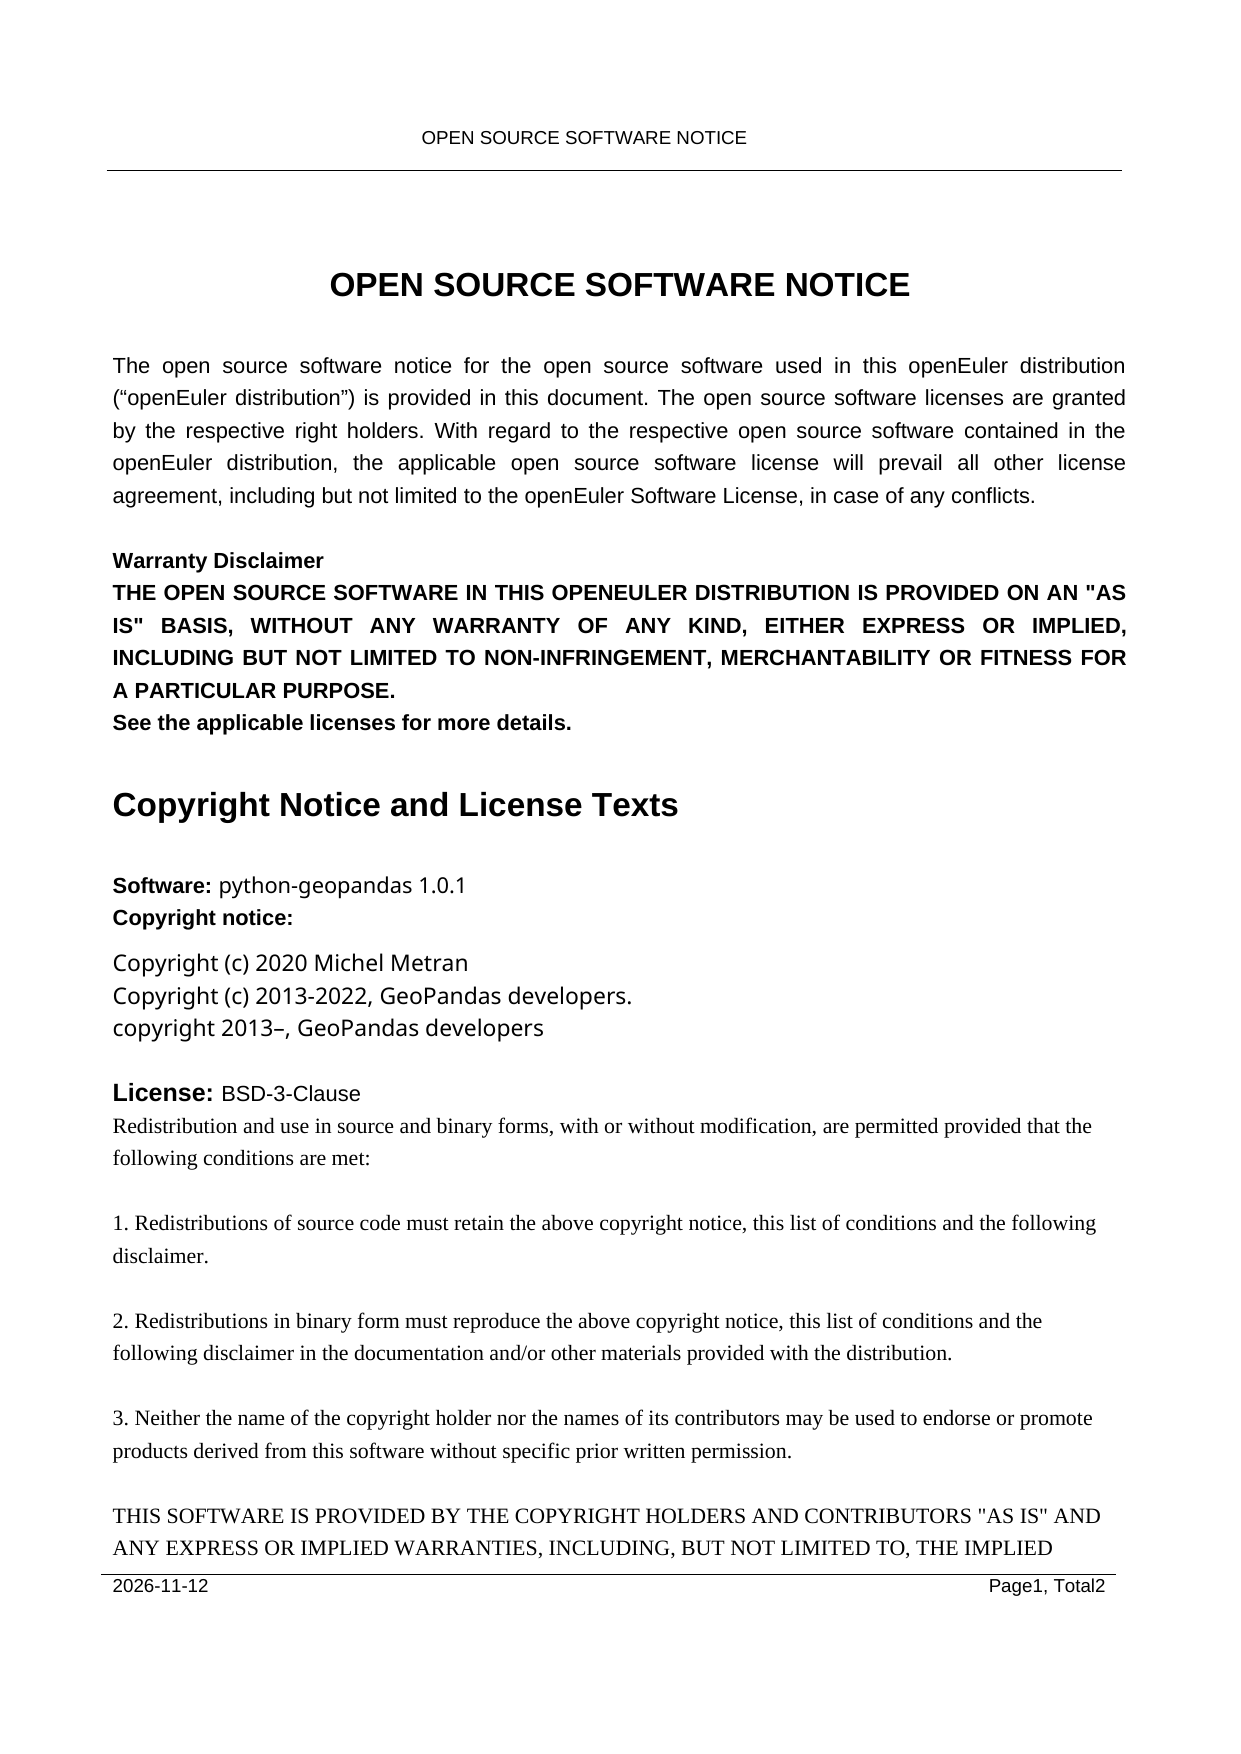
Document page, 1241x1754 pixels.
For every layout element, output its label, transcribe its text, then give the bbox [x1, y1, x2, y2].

text Copyright (c) 2020 Michel Metran Copyright (c) 2013-2022, GeoPandas developers. copyright 2013–, GeoPandas developers [112, 947, 1128, 1077]
text Warranty Disclaimer [112, 544, 1128, 576]
text THE OPEN SOURCE SOFTWARE IN THIS OPENEULER DISTRIBUTION IS PROVIDED ON AN "AS IS" BASIS, WITHOUT ANY WARRANTY OF ANY KIND, EITHER EXPRESS OR IMPLIED, INCLUDING BUT NOT LIMITED TO NON-INFRINGEMENT, MERCHANTABILITY OR FITNESS FOR A PARTICULAR PURPOSE. See the applicable licenses for more details. [112, 576, 1128, 739]
text The open source software notice for the open source software used in this openEuler distribution (“openEuler distribution”) is provided in this document. The open source software licenses are granted by the respective right holders. With regard to the respective open source software contained in the openEuler distribution, the applicable open source software license will prevail all other license agreement, including but not limited to the openEuler Software License, in case of any conflicts. [112, 349, 1128, 511]
title Software: python-geopandas 1.0.1 [112, 869, 1128, 901]
text Copyright notice: [112, 901, 1128, 934]
text License: BSD-3-Clause [112, 1077, 1128, 1109]
text Copyright Notice and License Texts [112, 771, 1128, 836]
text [112, 1109, 1128, 1564]
text OPEN SOURCE SOFTWARE NOTICE [112, 251, 1128, 316]
